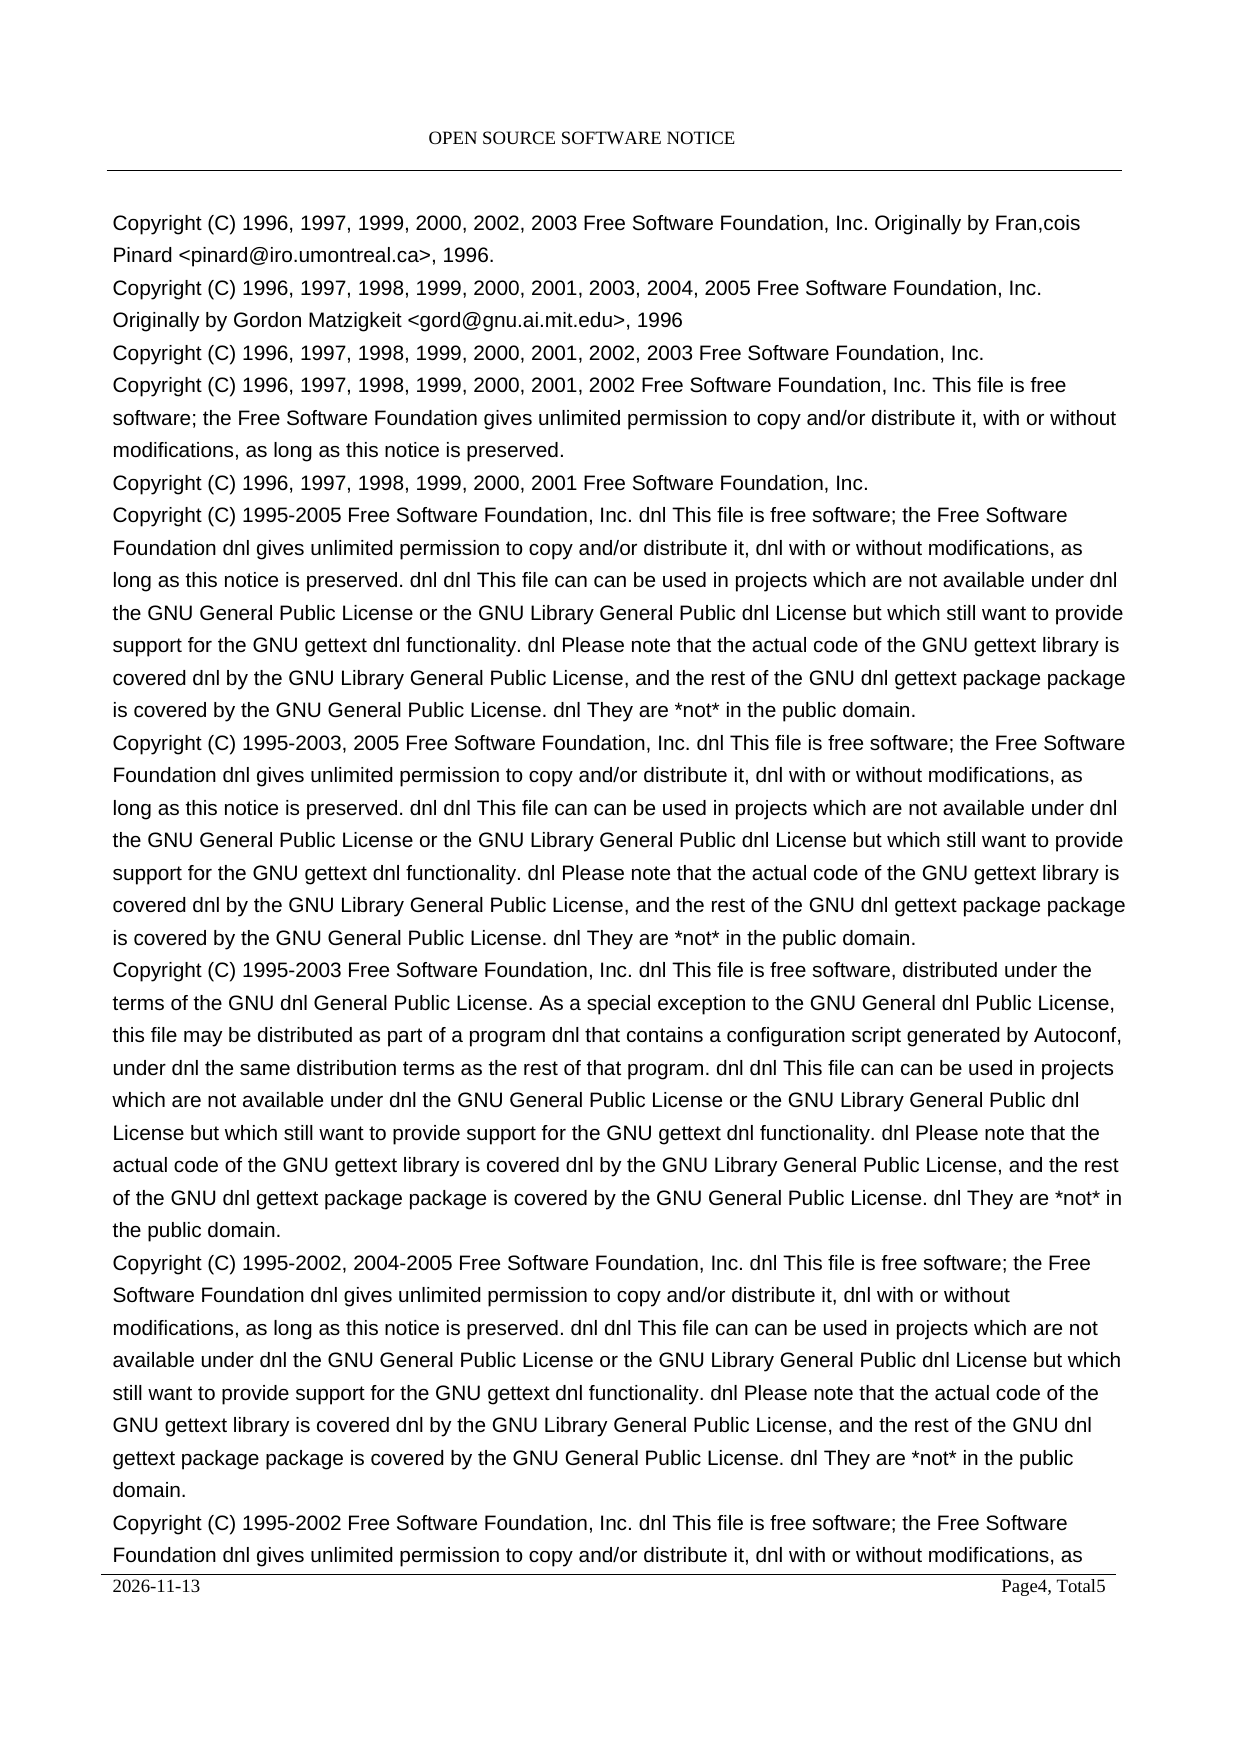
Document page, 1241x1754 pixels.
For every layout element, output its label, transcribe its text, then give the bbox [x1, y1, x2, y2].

text Copyright (C) 1996, 1997, 1999, 2000, 2002, 2003 Free Software Foundation, Inc. Originally by Fran,cois Pinard <pinard@iro.umontreal.ca>, 1996. [112, 206, 1128, 271]
text Copyright (C) 1995-2005 Free Software Foundation, Inc. dnl This file is free software; the Free Software Foundation dnl gives unlimited permission to copy and/or distribute it, dnl with or without modifications, as long as this notice is preserved. dnl dnl This file can can be used in projects which are not available under dnl the GNU General Public License or the GNU Library General Public dnl License but which still want to provide support for the GNU gettext dnl functionality. dnl Please note that the actual code of the GNU gettext library is covered dnl by the GNU Library General Public License, and the rest of the GNU dnl gettext package package is covered by the GNU General Public License. dnl They are *not* in the public domain. [112, 499, 1128, 726]
text Copyright (C) 1995-2002, 2004-2005 Free Software Foundation, Inc. dnl This file is free software; the Free Software Foundation dnl gives unlimited permission to copy and/or distribute it, dnl with or without modifications, as long as this notice is preserved. dnl dnl This file can can be used in projects which are not available under dnl the GNU General Public License or the GNU Library General Public dnl License but which still want to provide support for the GNU gettext dnl functionality. dnl Please note that the actual code of the GNU gettext library is covered dnl by the GNU Library General Public License, and the rest of the GNU dnl gettext package package is covered by the GNU General Public License. dnl They are *not* in the public domain. [112, 1246, 1128, 1506]
text Copyright (C) 1996, 1997, 1998, 1999, 2000, 2001, 2002 Free Software Foundation, Inc. This file is free software; the Free Software Foundation gives unlimited permission to copy and/or distribute it, with or without modifications, as long as this notice is preserved. [112, 369, 1128, 466]
text Copyright (C) 1996, 1997, 1998, 1999, 2000, 2001, 2003, 2004, 2005 Free Software Foundation, Inc. Originally by Gordon Matzigkeit <gord@gnu.ai.mit.edu>, 1996 [112, 271, 1128, 336]
text Copyright (C) 1996, 1997, 1998, 1999, 2000, 2001, 2002, 2003 Free Software Foundation, Inc. [112, 336, 1128, 369]
text Copyright (C) 1996, 1997, 1998, 1999, 2000, 2001 Free Software Foundation, Inc. [112, 466, 1128, 499]
text Copyright (C) 1995-2003 Free Software Foundation, Inc. dnl This file is free software, distributed under the terms of the GNU dnl General Public License. As a special exception to the GNU General dnl Public License, this file may be distributed as part of a program dnl that contains a configuration script generated by Autoconf, under dnl the same distribution terms as the rest of that program. dnl dnl This file can can be used in projects which are not available under dnl the GNU General Public License or the GNU Library General Public dnl License but which still want to provide support for the GNU gettext dnl functionality. dnl Please note that the actual code of the GNU gettext library is covered dnl by the GNU Library General Public License, and the rest of the GNU dnl gettext package package is covered by the GNU General Public License. dnl They are *not* in the public domain. [112, 954, 1128, 1246]
text Copyright (C) 1995-2003, 2005 Free Software Foundation, Inc. dnl This file is free software; the Free Software Foundation dnl gives unlimited permission to copy and/or distribute it, dnl with or without modifications, as long as this notice is preserved. dnl dnl This file can can be used in projects which are not available under dnl the GNU General Public License or the GNU Library General Public dnl License but which still want to provide support for the GNU gettext dnl functionality. dnl Please note that the actual code of the GNU gettext library is covered dnl by the GNU Library General Public License, and the rest of the GNU dnl gettext package package is covered by the GNU General Public License. dnl They are *not* in the public domain. [112, 726, 1128, 954]
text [112, 1506, 1128, 1571]
